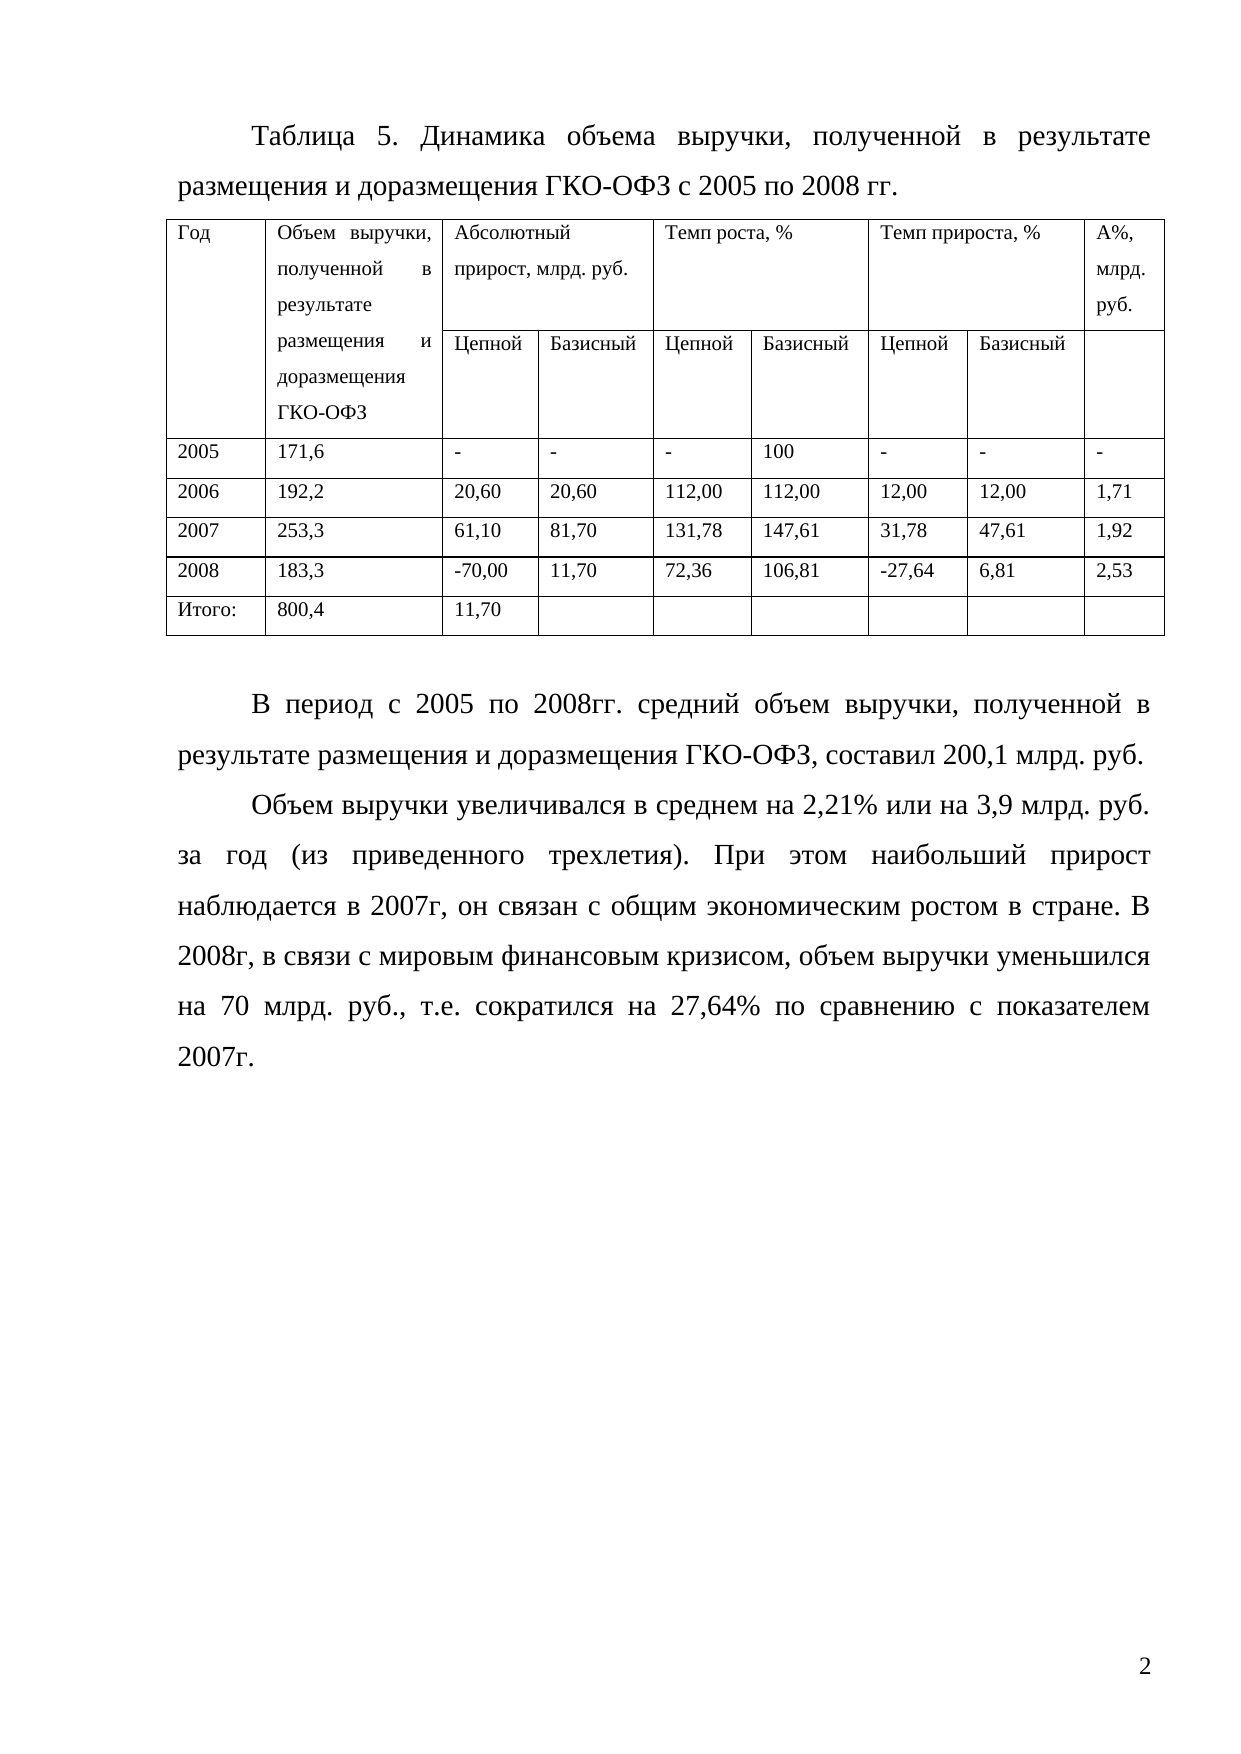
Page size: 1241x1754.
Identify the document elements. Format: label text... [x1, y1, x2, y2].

table_cell 171,6 [266, 439, 442, 478]
table_cell 1,92 [1085, 518, 1164, 556]
table_cell 11,70 [539, 558, 653, 596]
text Таблица 5. Динамика объема выручки, полученной в результате размещения и доразмещения ГКО-ОФЗ с 2005 по 2008 гг. [177, 118, 1152, 202]
table_cell 20,60 [443, 479, 538, 517]
table_cell Базисный [752, 331, 868, 438]
table_cell 192,2 [266, 479, 442, 517]
table_cell -27,64 [869, 558, 967, 596]
table_cell - [1085, 439, 1164, 478]
table_cell Цепной [654, 331, 751, 438]
table_cell 253,3 [266, 518, 442, 556]
table_cell [968, 597, 1084, 635]
table_cell [752, 597, 868, 635]
table_cell 2007 [167, 518, 265, 556]
table_cell 100 [752, 439, 868, 478]
table_cell - [539, 439, 653, 478]
table_cell [1085, 597, 1164, 635]
table_cell [1085, 331, 1164, 438]
table_cell 2008 [167, 558, 265, 596]
table_cell - [654, 439, 751, 478]
table_cell Цепной [443, 331, 538, 438]
table_cell 12,00 [869, 479, 967, 517]
table_cell 72,36 [654, 558, 751, 596]
table_cell 106,81 [752, 558, 868, 596]
table_cell 800,4 [266, 597, 442, 635]
table_header Темп прироста, % [869, 220, 1084, 330]
table_cell [654, 597, 751, 635]
table_cell 47,61 [968, 518, 1084, 556]
table_header Темп роста, % [654, 220, 868, 330]
table_cell 2006 [167, 479, 265, 517]
table_cell 1,71 [1085, 479, 1164, 517]
table_header Абсолютный прирост, млрд. руб. [443, 220, 653, 330]
table_cell Цепной [869, 331, 967, 438]
table_cell 12,00 [968, 479, 1084, 517]
table_header Объем выручки, полученной в результате размещения и доразмещения ГКО-ОФЗ [266, 220, 442, 438]
table_cell Базисный [539, 331, 653, 438]
table_cell 81,70 [539, 518, 653, 556]
table_cell Базисный [968, 331, 1084, 438]
table_cell - [968, 439, 1084, 478]
table_cell 20,60 [539, 479, 653, 517]
table_header Год [167, 220, 265, 438]
table_cell 2005 [167, 439, 265, 478]
table_cell 112,00 [752, 479, 868, 517]
table_cell 11,70 [443, 597, 538, 635]
text Объем выручки увеличивался в среднем на 2,21% или на 3,9 млрд. руб. за год (из приведенного трехлетия). При этом наибольший прирост наблюдается в 2007г, он связан с общим экономическим ростом в стране. В 2008г, в связи с мировым финансовым кризисом, объем выручки уменьшился на 70 млрд. руб., т.е. сократился на 27,64% по сравнению с показателем 2007г. [177, 787, 1152, 1072]
table_cell 2,53 [1085, 558, 1164, 596]
table_cell 6,81 [968, 558, 1084, 596]
table_cell Итого: [167, 597, 265, 635]
table_cell - [443, 439, 538, 478]
table_cell - [869, 439, 967, 478]
table_header А%, млрд. руб. [1085, 220, 1164, 330]
table_cell [869, 597, 967, 635]
table_cell 112,00 [654, 479, 751, 517]
table_cell 31,78 [869, 518, 967, 556]
table_cell 147,61 [752, 518, 868, 556]
table_cell -70,00 [443, 558, 538, 596]
table_cell 131,78 [654, 518, 751, 556]
table_cell 183,3 [266, 558, 442, 596]
table_cell 61,10 [443, 518, 538, 556]
table_cell [539, 597, 653, 635]
text В период с 2005 по 2008гг. средний объем выручки, полученной в результате размещения и доразмещения ГКО-ОФЗ, составил 200,1 млрд. руб. [177, 687, 1152, 770]
